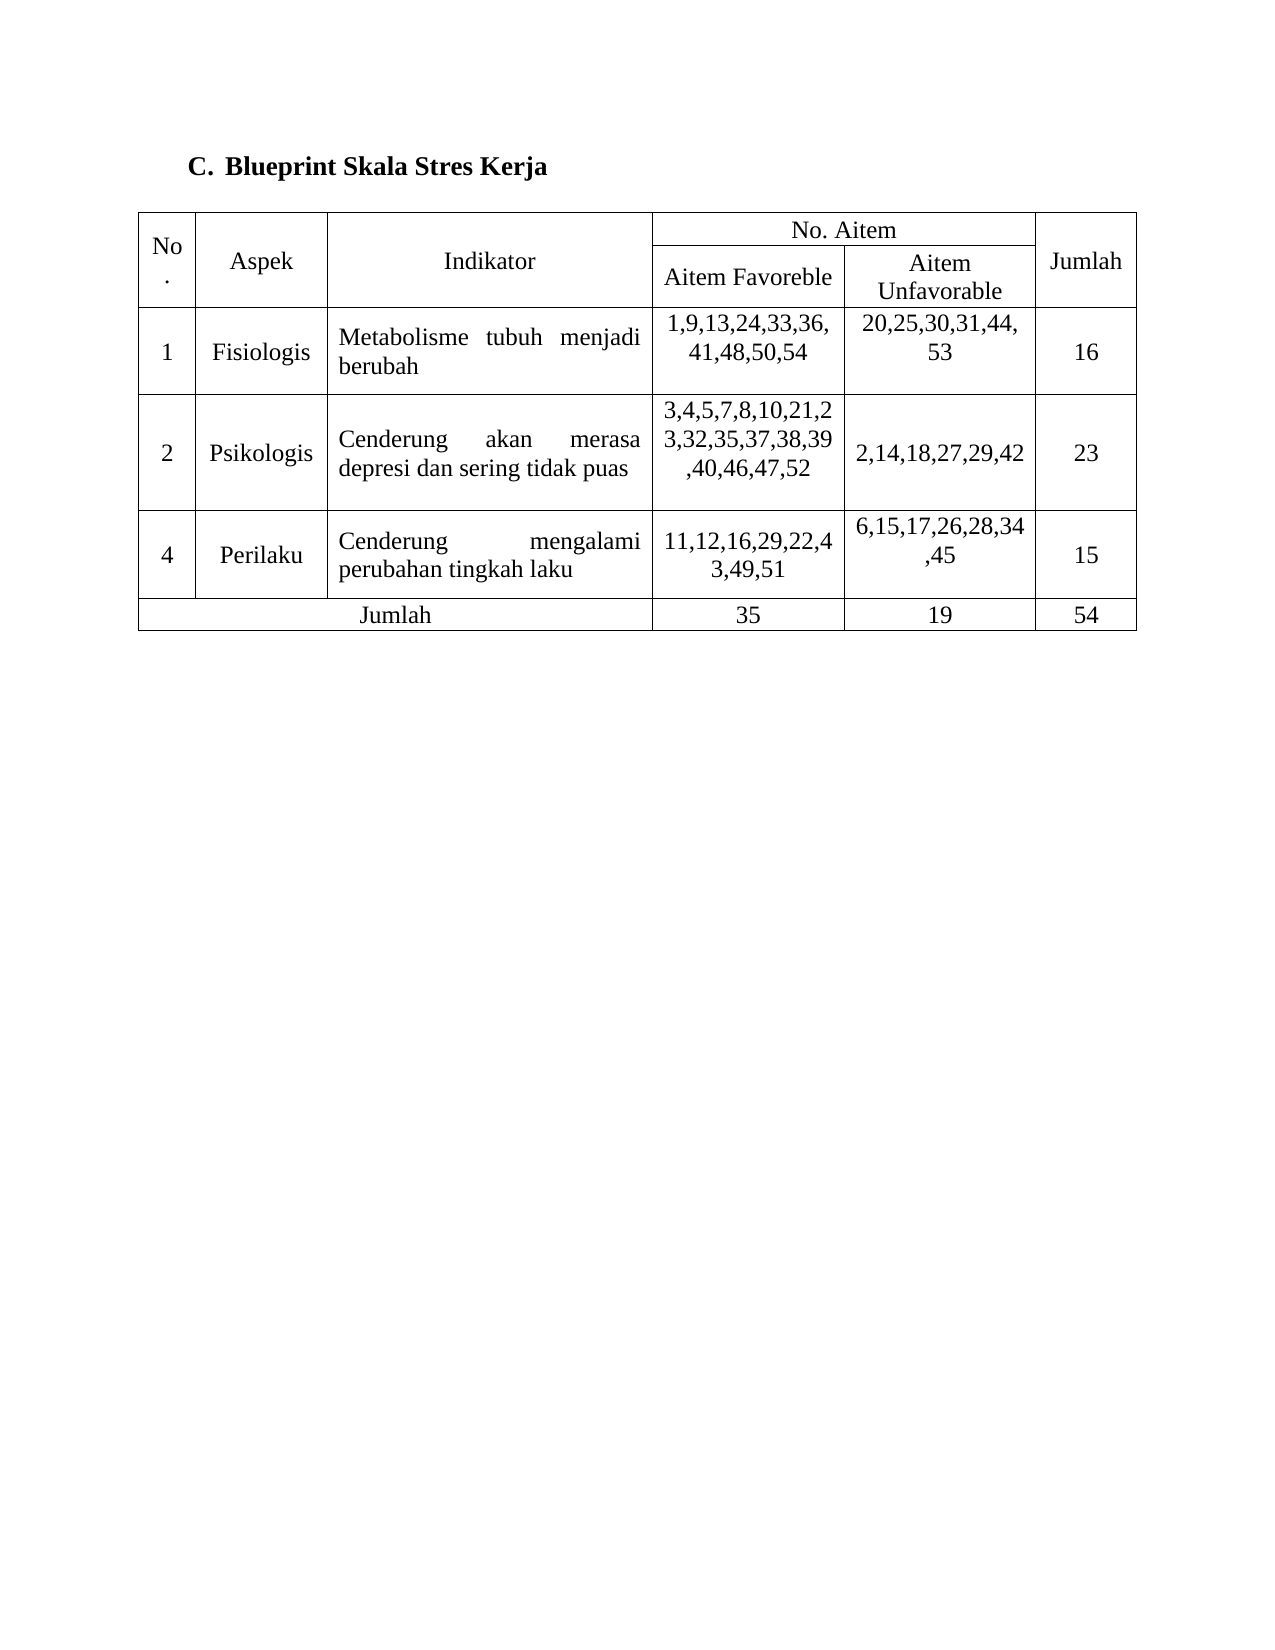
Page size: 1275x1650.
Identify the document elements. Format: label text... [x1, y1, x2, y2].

table_cell Cenderung akan merasa depresi dan sering tidak puas [328, 395, 652, 510]
table_cell 16 [1036, 308, 1136, 394]
table_cell Fisiologis [196, 308, 327, 394]
table_header No. Aitem [653, 213, 1035, 245]
table_cell 23 [1036, 395, 1136, 510]
table_cell 35 [653, 599, 844, 630]
table_header Jumlah [1036, 213, 1136, 307]
table_cell 2 [139, 395, 195, 510]
table_cell Psikologis [196, 395, 327, 510]
list Blueprint Skala Stres Kerja [187, 150, 1125, 181]
table_cell 1,9,13,24,33,36,41,48,50,54 [653, 308, 844, 394]
table_cell 1 [139, 308, 195, 394]
table_cell 3,4,5,7,8,10,21,23,32,35,37,38,39,40,46,47,52 [653, 395, 844, 510]
table_cell Aitem Favoreble [653, 246, 844, 307]
table_cell Cenderung mengalami perubahan tingkah laku [328, 511, 652, 598]
table_cell 15 [1036, 511, 1136, 598]
table_cell Perilaku [196, 511, 327, 598]
table_header No. [139, 213, 195, 307]
table_cell Metabolisme tubuh menjadi berubah [328, 308, 652, 394]
table_header Indikator [328, 213, 652, 307]
table_cell 6,15,17,26,28,34,45 [845, 511, 1035, 598]
table_cell 19 [845, 599, 1035, 630]
table_cell Aitem Unfavorable [845, 246, 1035, 307]
table_cell Jumlah [139, 599, 652, 630]
table_cell 4 [139, 511, 195, 598]
table_cell 54 [1036, 599, 1136, 630]
table_cell 2,14,18,27,29,42 [845, 395, 1035, 510]
table_cell 20,25,30,31,44, 53 [845, 308, 1035, 394]
table_header Aspek [196, 213, 327, 307]
table_cell 11,12,16,29,22,43,49,51 [653, 511, 844, 598]
